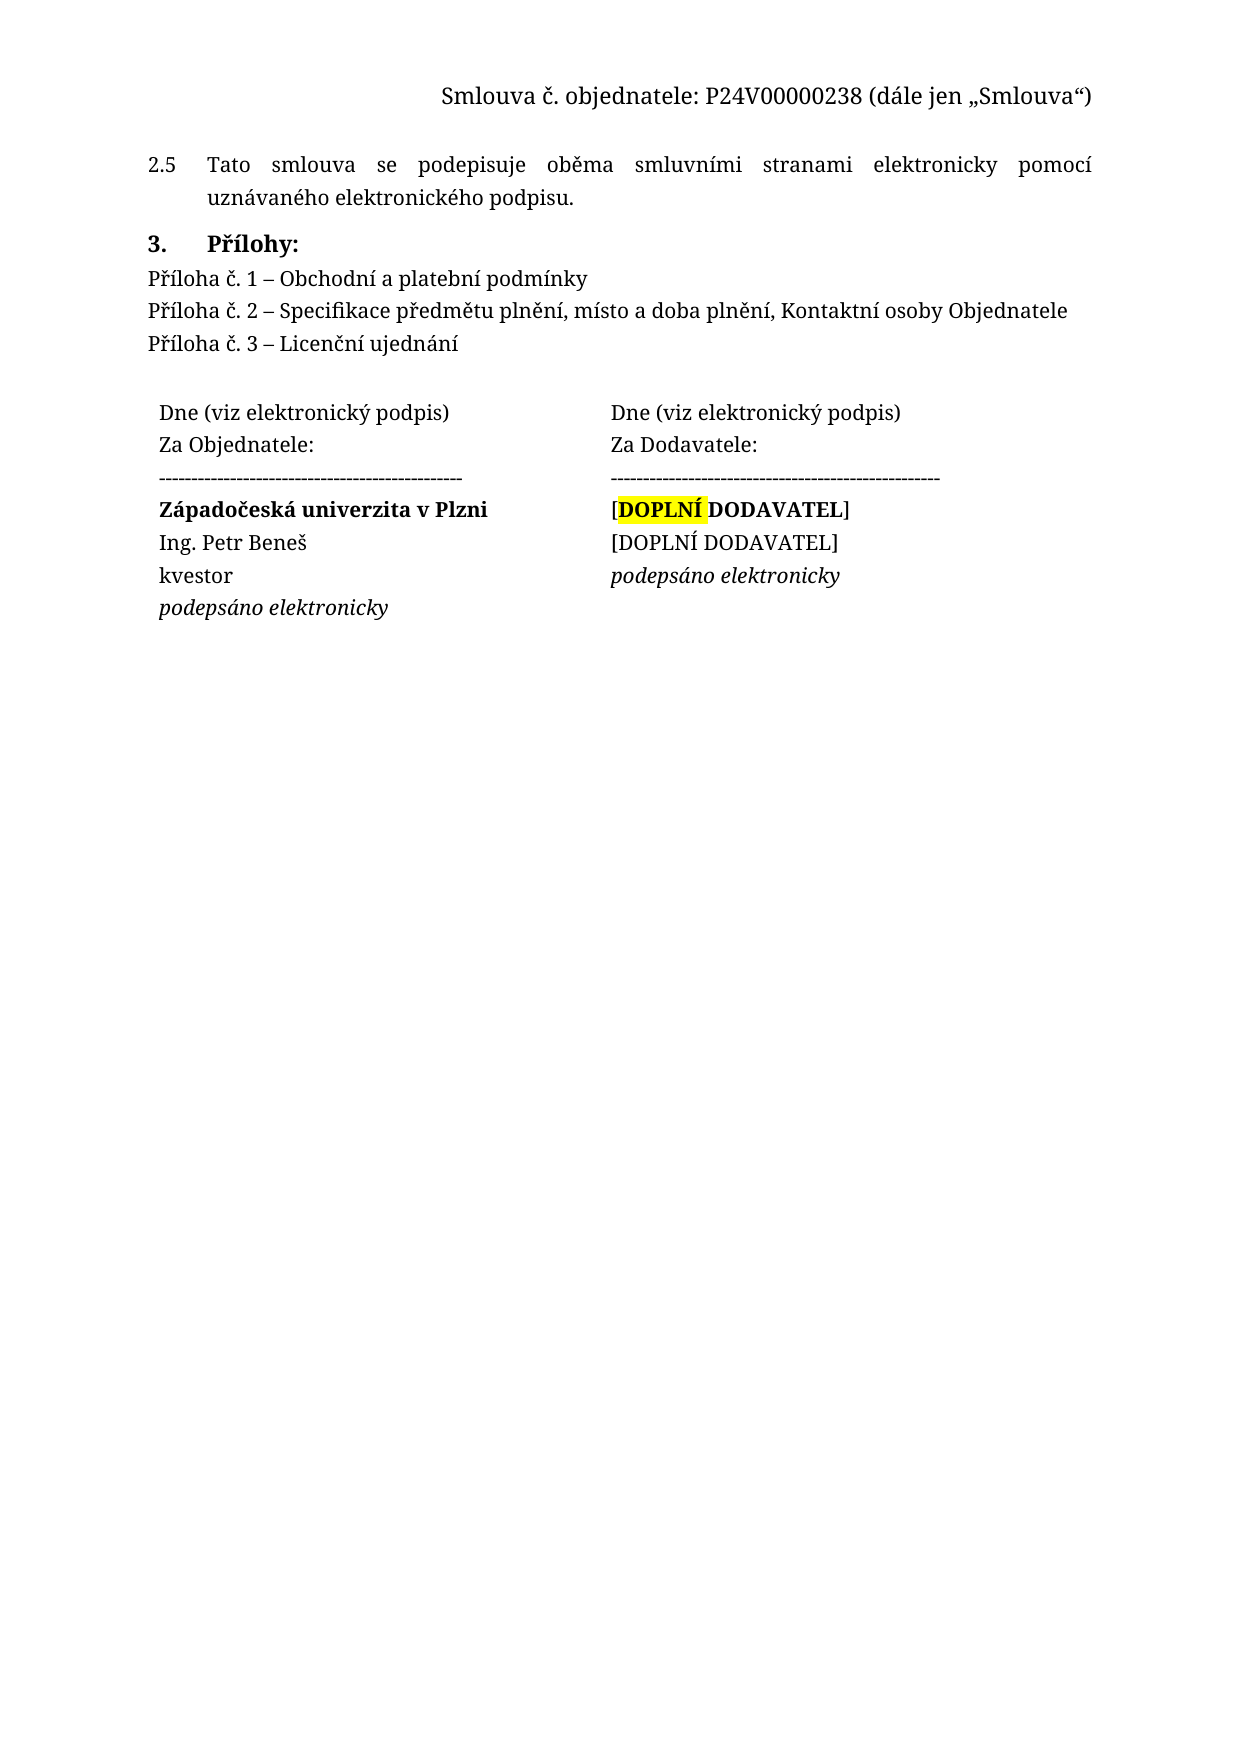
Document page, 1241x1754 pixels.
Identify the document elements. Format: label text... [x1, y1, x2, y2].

table_header Dne (viz elektronický podpis) Za Dodavatele: --------------------------------------------------- [DOPLNÍ DODAVATEL] [DOPLNÍ DODAVATEL] podepsáno elektronicky [599, 398, 1051, 626]
list Přílohy: [148, 228, 1092, 259]
table_header Dne (viz elektronický podpis) Za Objednatele: ----------------------------------------------- Západočeská univerzita v Plzni Ing. Petr Beneš kvestor podepsáno elektronicky [148, 398, 599, 626]
text Příloha č. 1 – Obchodní a platební podmínky [148, 264, 1092, 292]
text Příloha č. 3 – Licenční ujednání [148, 329, 1092, 358]
list Tato smlouva se podepisuje oběma smluvními stranami elektronicky pomocí uznávaného elektronického podpisu. [148, 150, 1092, 211]
text Příloha č. 2 – Specifikace předmětu plnění, místo a doba plnění, Kontaktní osoby Objednatele [148, 297, 1092, 325]
